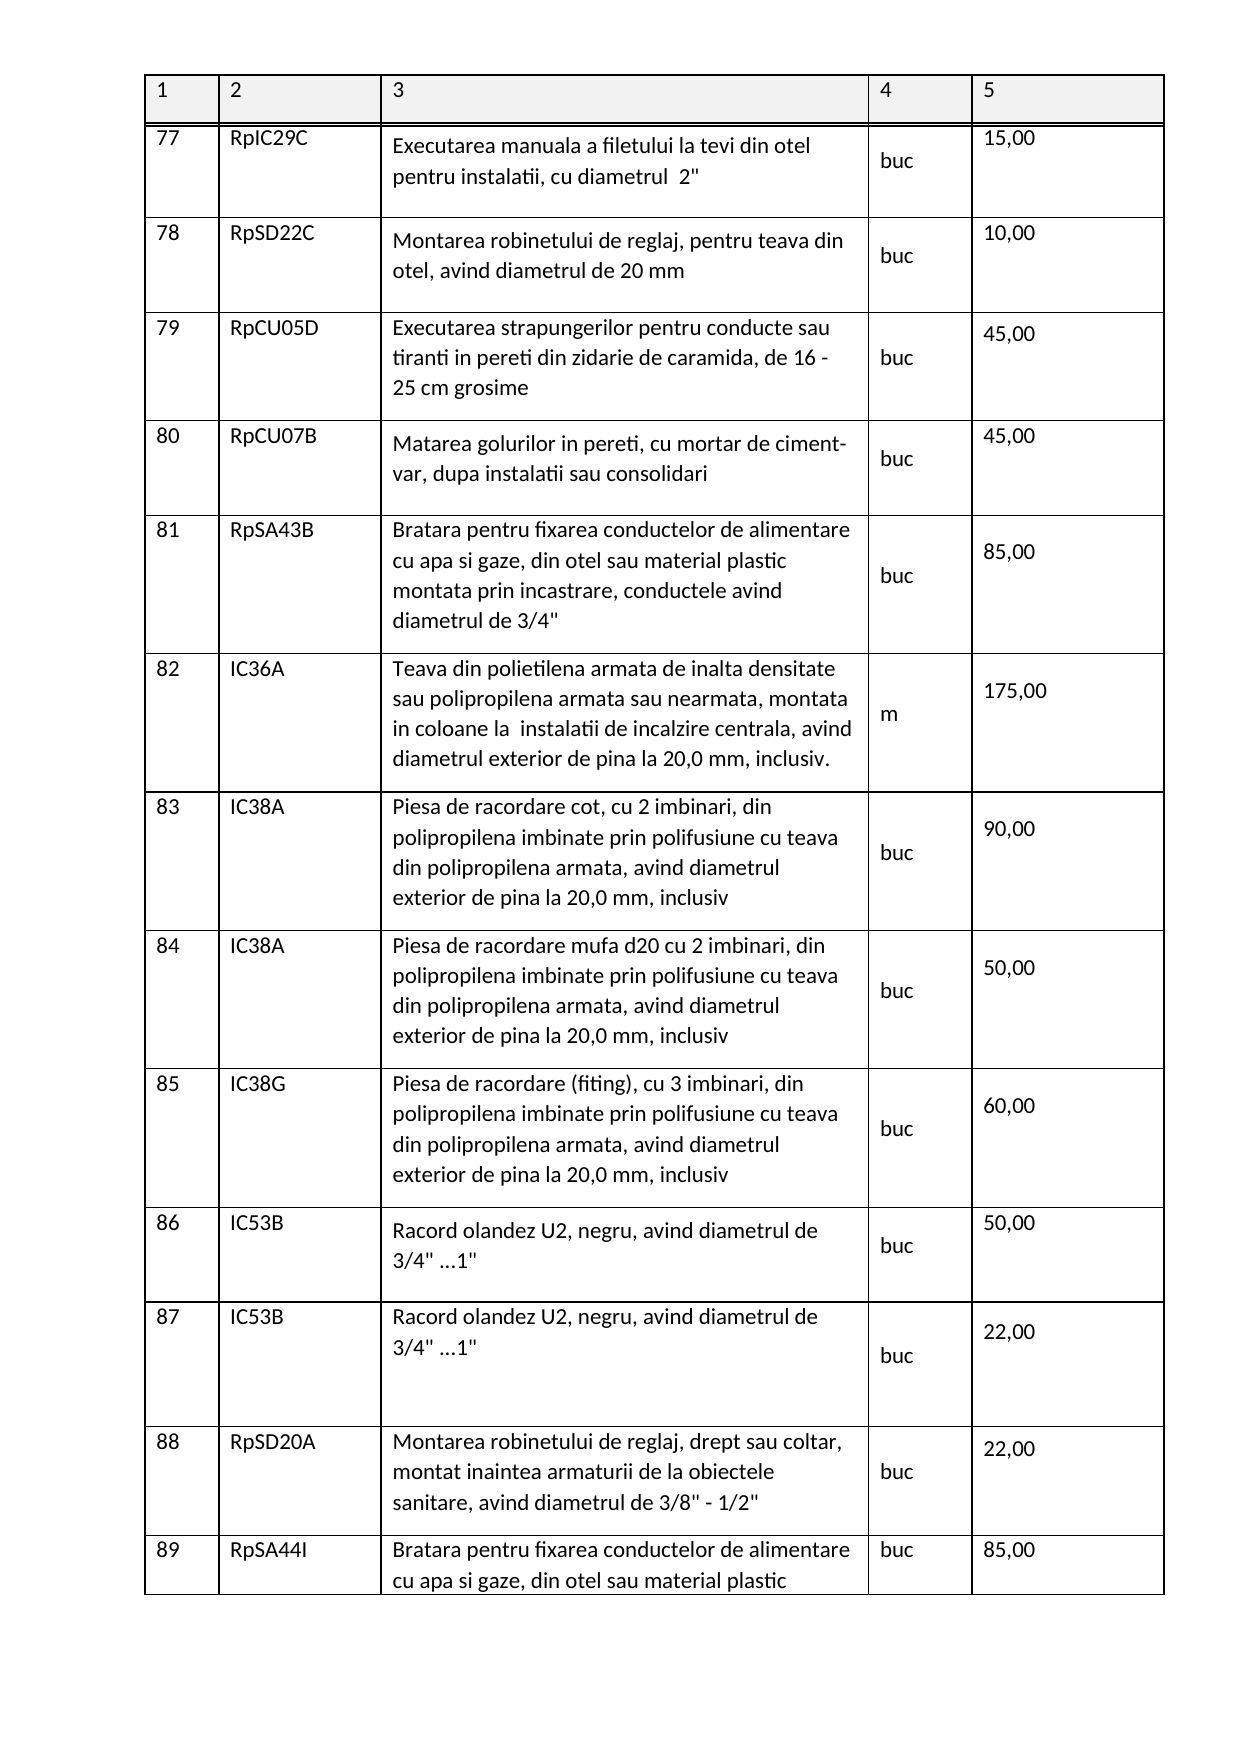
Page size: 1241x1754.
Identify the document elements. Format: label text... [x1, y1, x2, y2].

table_cell IC38A [220, 793, 380, 930]
table_header 4 [869, 76, 971, 122]
table_cell 10,00 [973, 218, 1163, 312]
table_cell Executarea strapungerilor pentru conducte sau tiranti in pereti din zidarie de caramida, de 16 - 25 cm grosime [382, 313, 868, 420]
table_cell 79 [146, 313, 218, 420]
table_cell Montarea robinetului de reglaj, drept sau coltar, montat inaintea armaturii de la obiectele sanitare, avind diametrul de 3/8" - 1/2" [382, 1427, 868, 1534]
table_cell IC53B [220, 1303, 380, 1426]
table_header 2 [220, 76, 380, 122]
table_cell buc [869, 793, 971, 930]
table_cell 175,00 [973, 654, 1163, 791]
table_cell m [869, 654, 971, 791]
table_cell 81 [146, 516, 218, 653]
table_cell Bratara pentru fixarea conductelor de alimentare cu apa si gaze, din otel sau material plastic montata prin incastrare, conductele avind diametrul de 3/4" [382, 516, 868, 653]
table_cell RpCU07B [220, 421, 380, 514]
table_header 3 [382, 76, 868, 122]
table_cell Piesa de racordare (fiting), cu 3 imbinari, din polipropilena imbinate prin polifusiune cu teava din polipropilena armata, avind diametrul exterior de pina la 20,0 mm, inclusiv [382, 1069, 868, 1207]
table_cell buc [869, 421, 971, 514]
table_cell 60,00 [973, 1069, 1163, 1207]
table_cell RpCU05D [220, 313, 380, 420]
table_cell Racord olandez U2, negru, avind diametrul de 3/4" ...1" [382, 1208, 868, 1301]
table_cell 89 [146, 1536, 218, 1594]
table_cell IC36A [220, 654, 380, 791]
table_cell 83 [146, 793, 218, 930]
table_cell buc [869, 1427, 971, 1534]
table_cell buc [869, 1208, 971, 1301]
table_cell 50,00 [973, 931, 1163, 1068]
table_cell buc [869, 127, 971, 217]
table_cell 82 [146, 654, 218, 791]
table_cell 77 [146, 127, 218, 217]
table_cell RpSD20A [220, 1427, 380, 1534]
table_cell buc [869, 516, 971, 653]
table_cell 88 [146, 1427, 218, 1534]
table_cell RpSA44I [220, 1536, 380, 1594]
table_cell 78 [146, 218, 218, 312]
table_cell 85 [146, 1069, 218, 1207]
table_cell 87 [146, 1303, 218, 1426]
table_cell Piesa de racordare mufa d20 cu 2 imbinari, din polipropilena imbinate prin polifusiune cu teava din polipropilena armata, avind diametrul exterior de pina la 20,0 mm, inclusiv [382, 931, 868, 1068]
table_cell buc [869, 218, 971, 312]
table_cell RpSD22C [220, 218, 380, 312]
table_cell 45,00 [973, 313, 1163, 420]
table_cell RpSA43B [220, 516, 380, 653]
table_cell Executarea manuala a filetului la tevi din otel pentru instalatii, cu diametrul 2" [382, 127, 868, 217]
table_cell 22,00 [973, 1303, 1163, 1426]
table_cell 80 [146, 421, 218, 514]
table_cell buc [869, 931, 971, 1068]
table_cell Montarea robinetului de reglaj, pentru teava din otel, avind diametrul de 20 mm [382, 218, 868, 312]
table_header 1 [146, 76, 218, 122]
table_cell Piesa de racordare cot, cu 2 imbinari, din polipropilena imbinate prin polifusiune cu teava din polipropilena armata, avind diametrul exterior de pina la 20,0 mm, inclusiv [382, 793, 868, 930]
table_cell 90,00 [973, 793, 1163, 930]
table_cell buc [869, 313, 971, 420]
table_cell IC38A [220, 931, 380, 1068]
table_cell 22,00 [973, 1427, 1163, 1534]
table_cell 50,00 [973, 1208, 1163, 1301]
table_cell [382, 1536, 868, 1594]
table_cell 85,00 [973, 516, 1163, 653]
table_cell Teava din polietilena armata de inalta densitate sau polipropilena armata sau nearmata, montata in coloane la instalatii de incalzire centrala, avind diametrul exterior de pina la 20,0 mm, inclusiv. [382, 654, 868, 791]
table_cell IC38G [220, 1069, 380, 1207]
table_cell buc [869, 1303, 971, 1426]
table_cell IC53B [220, 1208, 380, 1301]
table_cell buc [869, 1069, 971, 1207]
table_cell Racord olandez U2, negru, avind diametrul de 3/4" ...1" [382, 1303, 868, 1426]
table_header 5 [973, 76, 1163, 122]
table_cell 45,00 [973, 421, 1163, 514]
table_cell buc [869, 1536, 971, 1594]
table_cell 84 [146, 931, 218, 1068]
table_cell 86 [146, 1208, 218, 1301]
table_cell RpIC29C [220, 127, 380, 217]
table_cell 15,00 [973, 127, 1163, 217]
table_cell 85,00 [973, 1536, 1163, 1594]
table_cell Matarea golurilor in pereti, cu mortar de ciment-var, dupa instalatii sau consolidari [382, 421, 868, 514]
